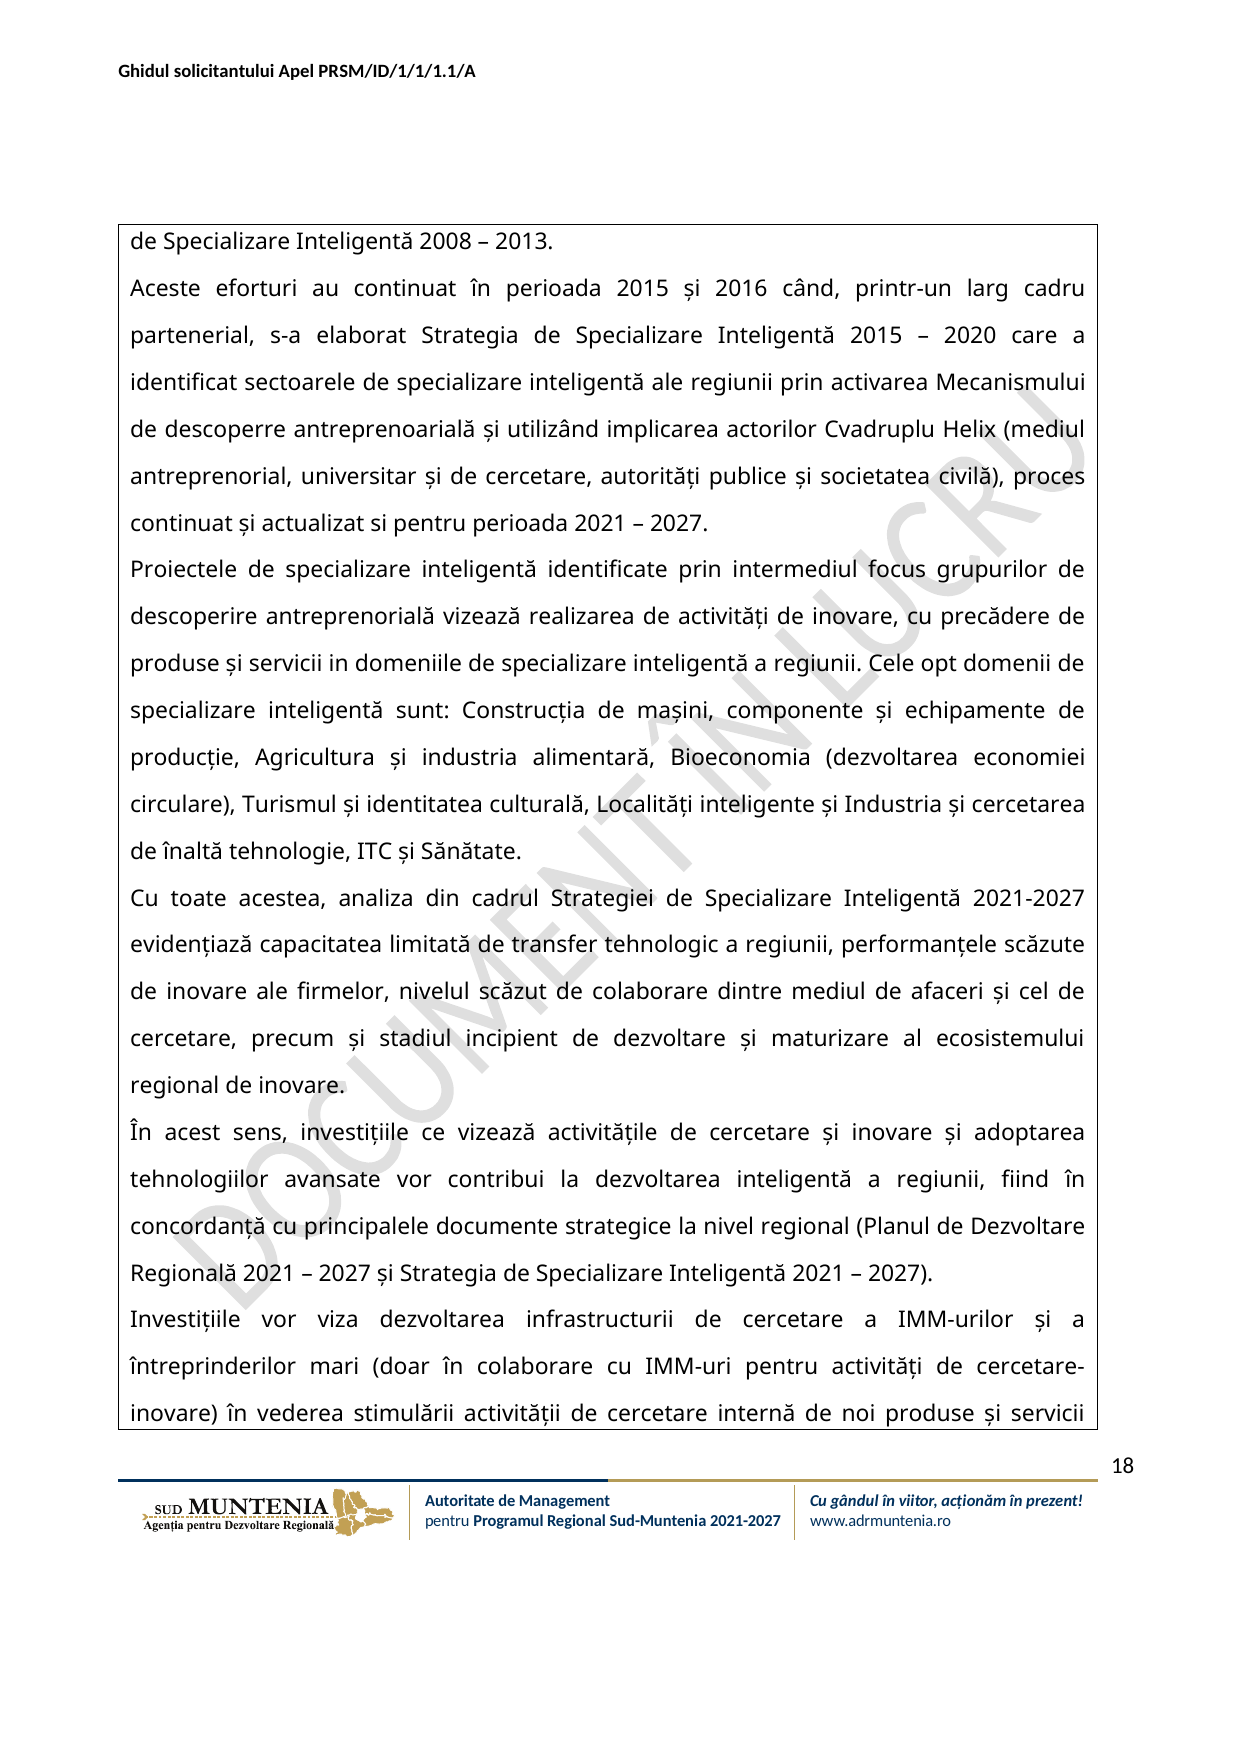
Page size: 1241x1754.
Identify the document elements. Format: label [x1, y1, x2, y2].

table_header [119, 225, 1097, 1428]
